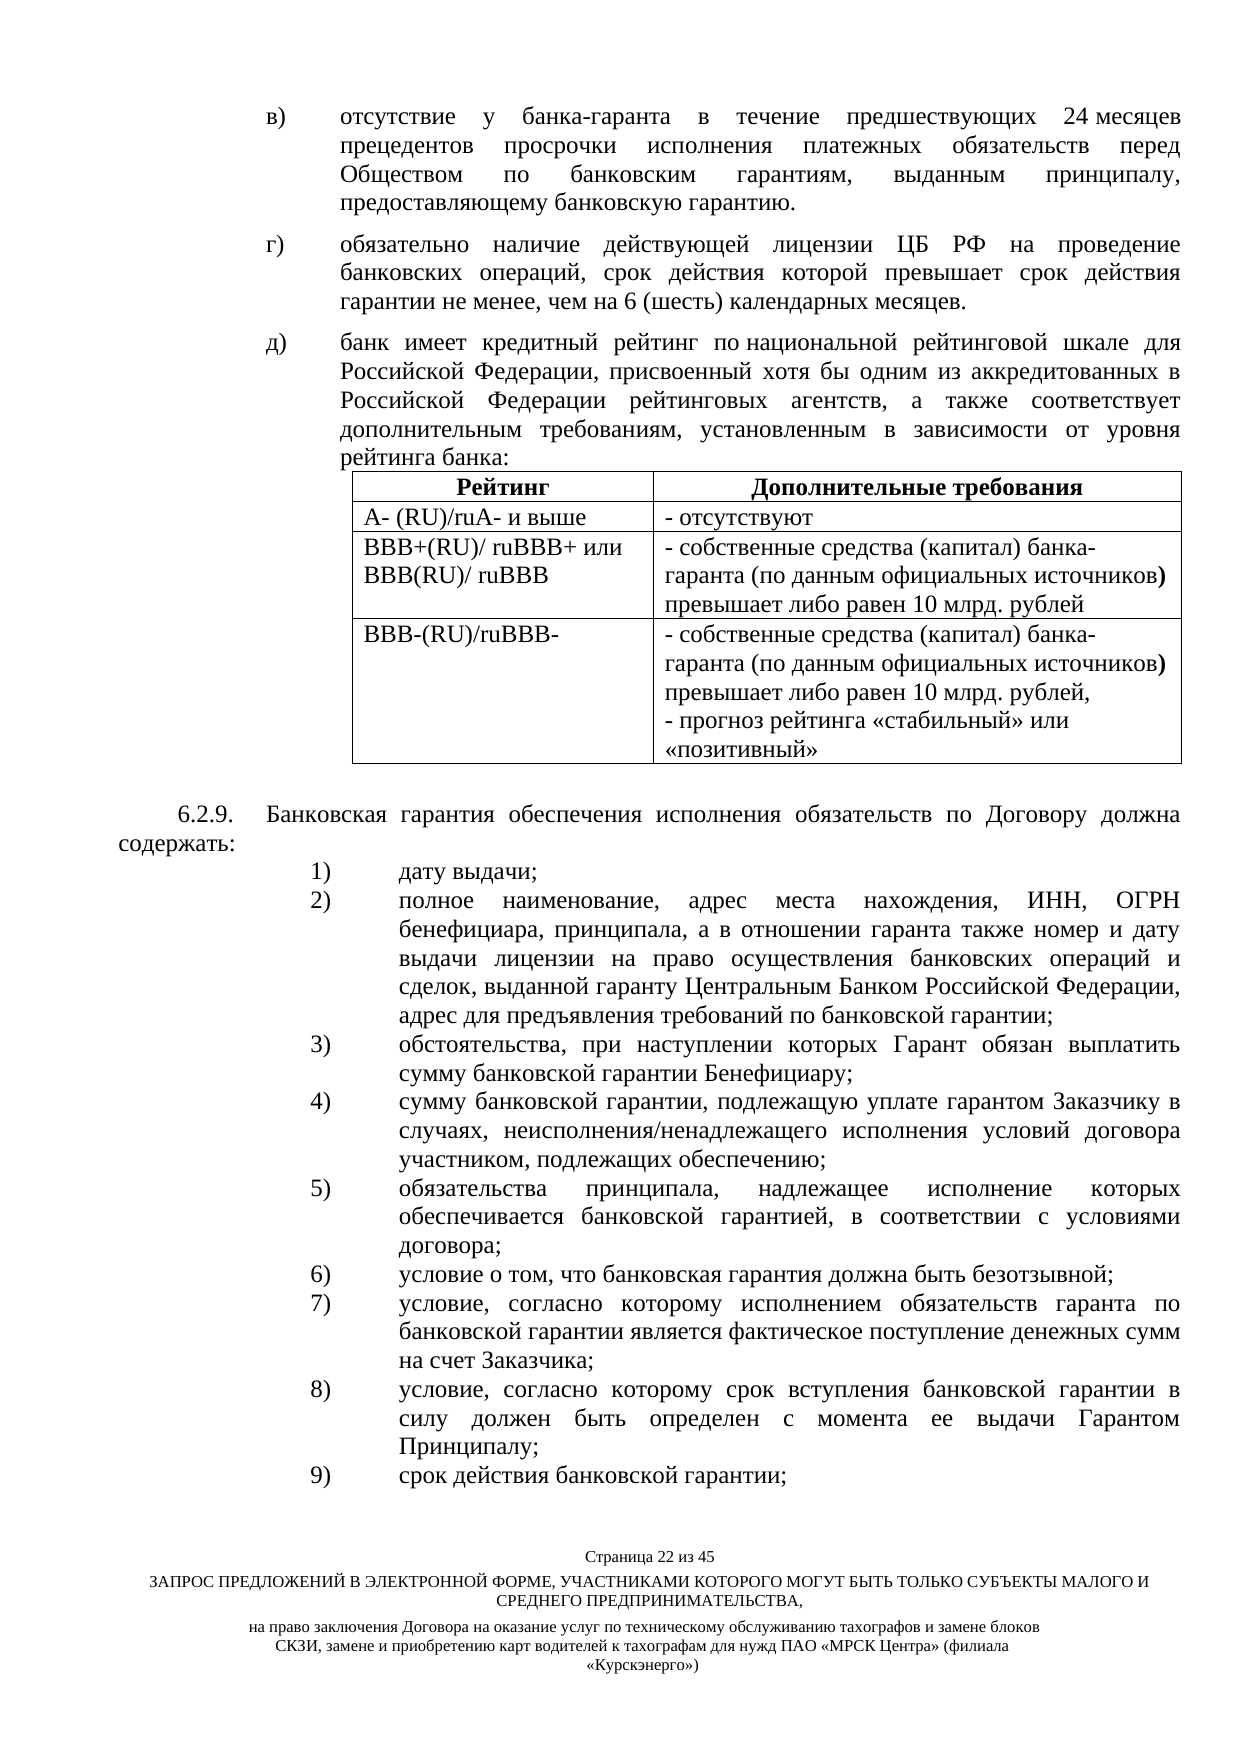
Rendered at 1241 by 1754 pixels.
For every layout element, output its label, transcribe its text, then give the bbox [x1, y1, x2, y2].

table_cell A- (RU)/ruA- и выше [353, 502, 653, 531]
table_cell - отсутствуют [654, 502, 1181, 531]
list обязательства принципала, надлежащее исполнение которых обеспечивается банковской гарантией, в соответствии с условиями договора; [310, 1173, 1181, 1259]
table_cell BBB-(RU)/ruBBB- [353, 619, 653, 763]
list сумму банковской гарантии, подлежащую уплате гарантом Заказчику в случаях, неисполнения/ненадлежащего исполнения условий договора участником, подлежащих обеспечению; [310, 1086, 1181, 1173]
table_header Рейтинг [353, 472, 653, 501]
list условие, согласно которому срок вступления банковской гарантии в силу должен быть определен с момента ее выдачи Гарантом Принципалу; [310, 1374, 1181, 1460]
list срок действия банковской гарантии; [310, 1460, 1181, 1489]
table_header Дополнительные требования [654, 472, 1181, 501]
table_cell - собственные средства (капитал) банка-гаранта (по данным официальных источников) превышает либо равен 10 млрд. рублей, - прогноз рейтинга «стабильный» или «позитивный» [654, 619, 1181, 763]
table_cell - собственные средства (капитал) банка-гаранта (по данным официальных источников) превышает либо равен 10 млрд. рублей [654, 532, 1181, 618]
list обязательно наличие действующей лицензии ЦБ РФ на проведение банковских операций, срок действия которой превышает срок действия гарантии не менее, чем на 6 (шесть) календарных месяцев. [266, 229, 1181, 315]
list обстоятельства, при наступлении которых Гарант обязан выплатить сумму банковской гарантии Бенефициару; [310, 1029, 1181, 1086]
list дату выдачи; [310, 856, 1181, 885]
list условие о том, что банковская гарантия должна быть безотзывной; [310, 1259, 1181, 1288]
table_cell BBB+(RU)/ ruBBB+ или BBB(RU)/ ruBBB [353, 532, 653, 618]
list полное наименование, адрес места нахождения, ИНН, ОГРН бенефициара, принципала, а в отношении гаранта также номер и дату выдачи лицензии на право осуществления банковских операций и сделок, выданной гаранту Центральным Банком Российской Федерации, адрес для предъявления требований по банковской гарантии; [310, 885, 1181, 1029]
list отсутствие у банка-гаранта в течение предшествующих 24 месяцев прецедентов просрочки исполнения платежных обязательств перед Обществом по банковским гарантиям, выданным принципалу, предоставляющему банковскую гарантию. [266, 101, 1181, 216]
list банк имеет кредитный рейтинг по национальной рейтинговой шкале для Российской Федерации, присвоенный хотя бы одним из аккредитованных в Российской Федерации рейтинговых агентств, а также соответствует дополнительным требованиям, установленным в зависимости от уровня рейтинга банка: [266, 327, 1181, 471]
list условие, согласно которому исполнением обязательств гаранта по банковской гарантии является фактическое поступление денежных сумм на счет Заказчика; [310, 1288, 1181, 1374]
subtitle Банковская гарантия обеспечения исполнения обязательств по Договору должна содержать: [118, 799, 1181, 856]
